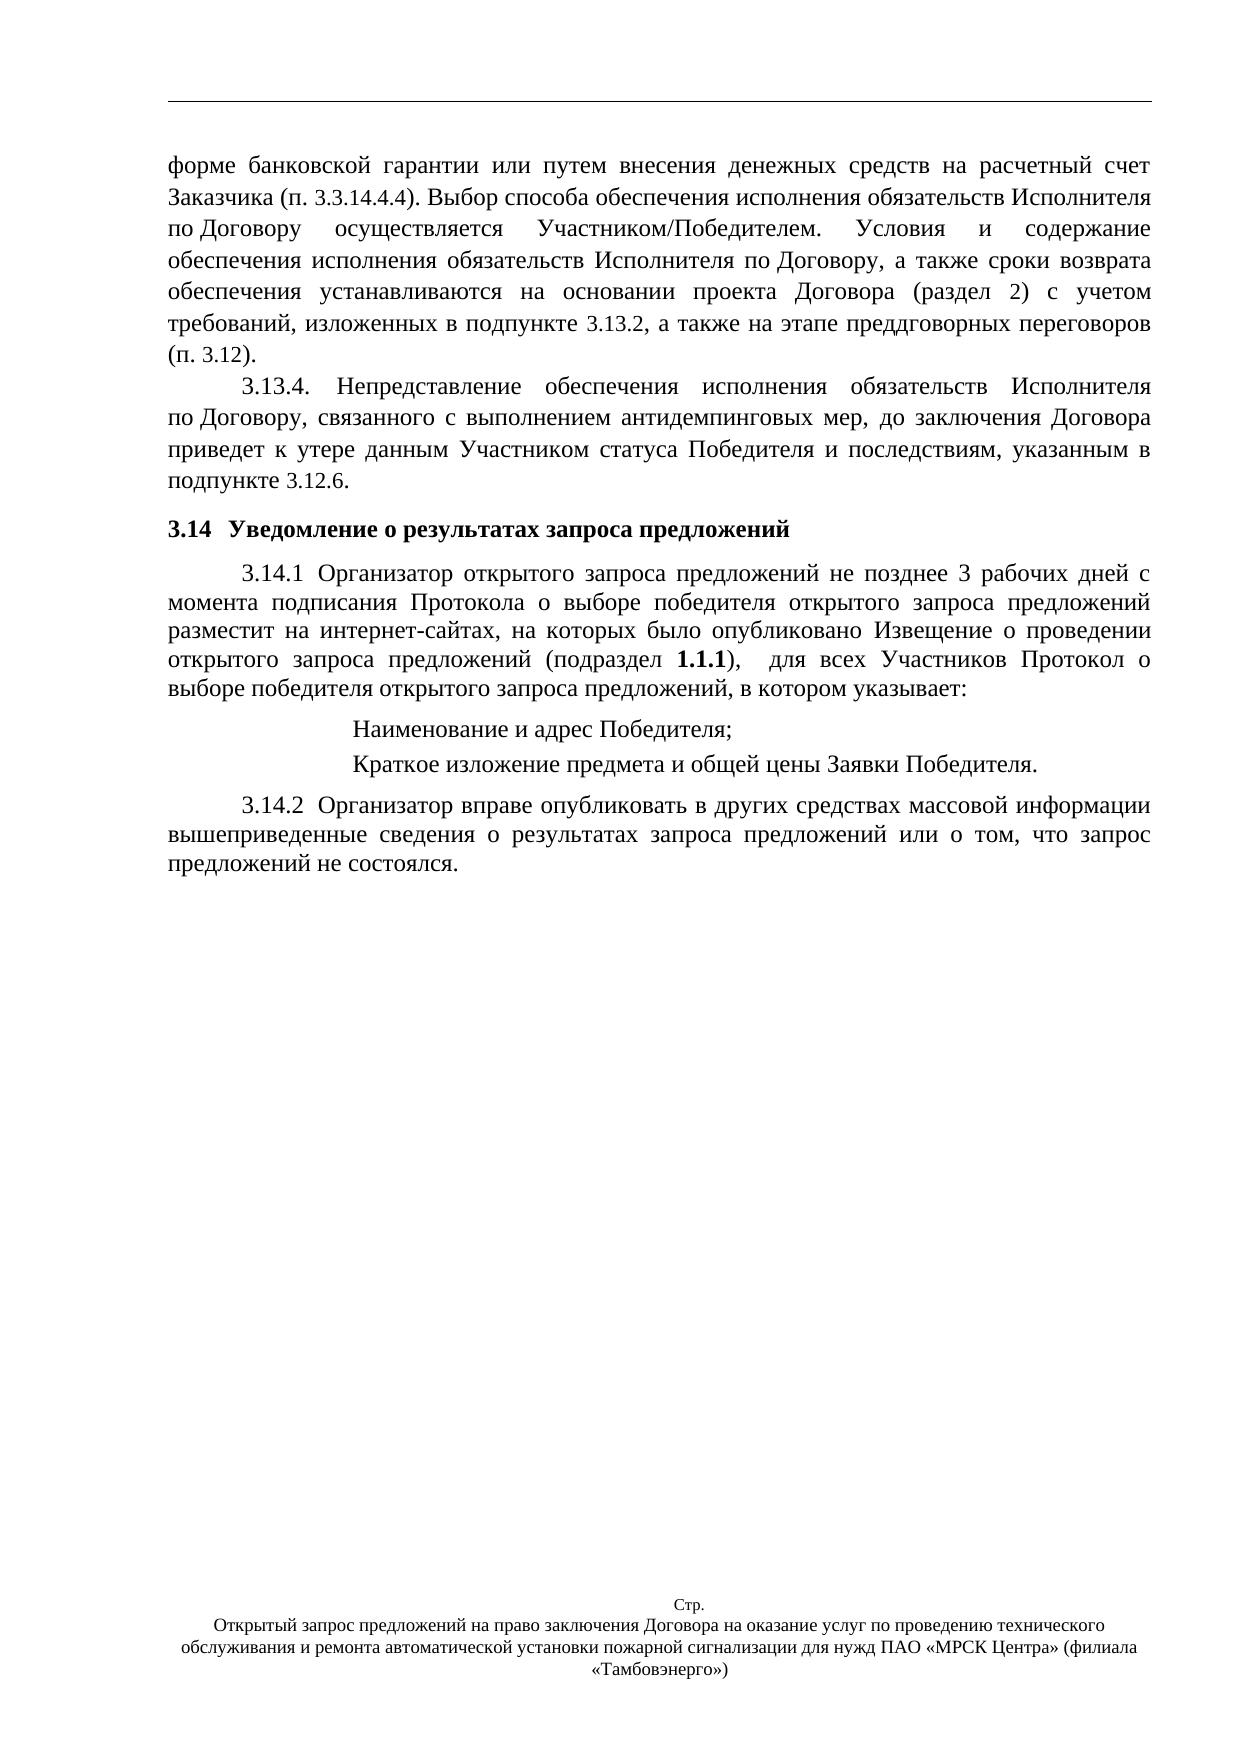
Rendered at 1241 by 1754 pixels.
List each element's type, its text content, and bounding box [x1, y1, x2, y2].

list Непредставление обеспечения исполнения обязательств Исполнителя по Договору, связанного с выполнением антидемпинговых мер, до заключения Договора приведет к утере данным Участником статуса Победителя и последствиям, указанным в подпункте 3.12.6. [168, 371, 1152, 494]
list Наименование и адрес Победителя; [352, 714, 1166, 743]
subtitle Уведомление о результатах запроса предложений [168, 514, 1152, 543]
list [168, 150, 1152, 368]
subtitle Организатор вправе опубликовать в других средствах массовой информации вышеприведенные сведения о результатах запроса предложений или о том, что запрос предложений не состоялся. [168, 790, 1152, 877]
subtitle Организатор открытого запроса предложений не позднее 3 рабочих дней с момента подписания Протокола о выборе победителя открытого запроса предложений разместит на интернет-сайтах, на которых было опубликовано Извещение о проведении открытого запроса предложений (подраздел 1.1.1), для всех Участников Протокол о выборе победителя открытого запроса предложений, в котором указывает: [168, 558, 1152, 702]
list Краткое изложение предмета и общей цены Заявки Победителя. [352, 749, 1166, 778]
